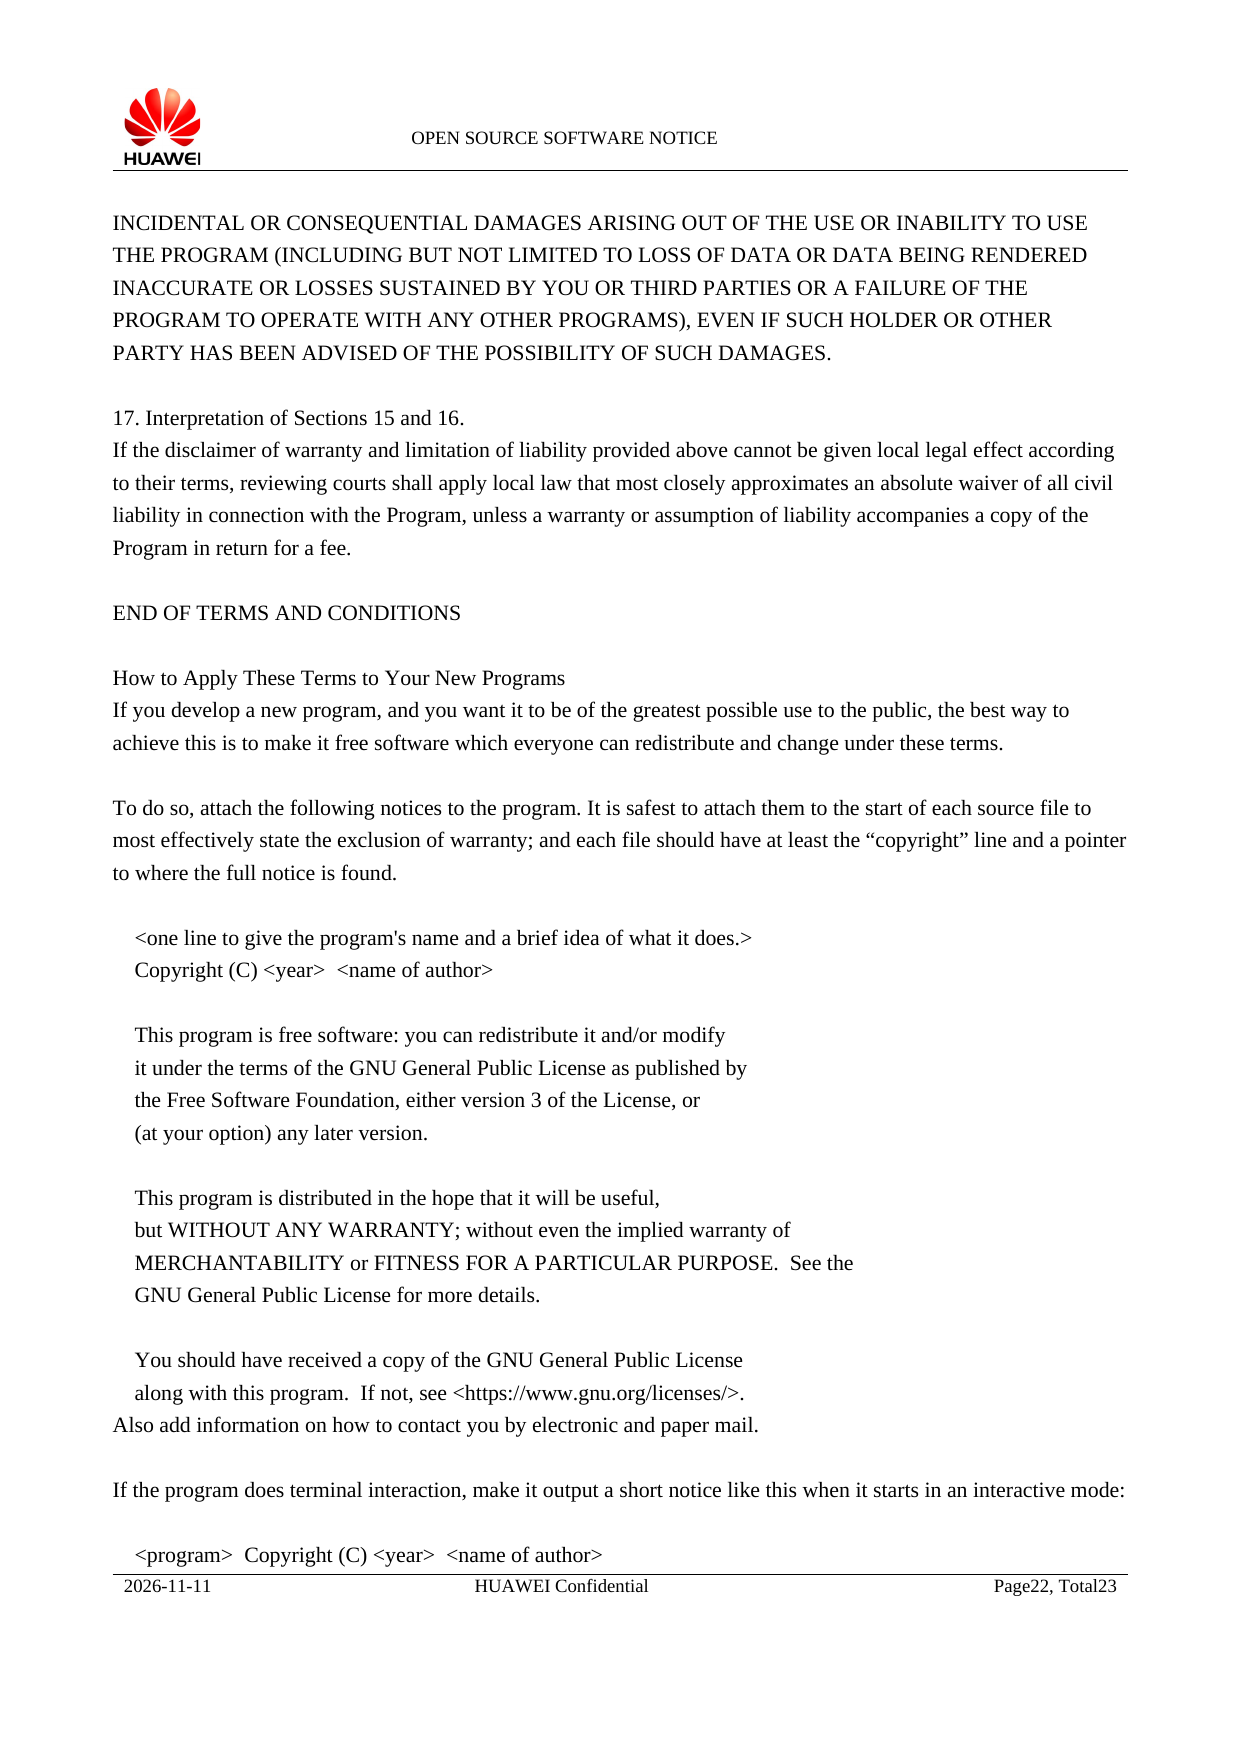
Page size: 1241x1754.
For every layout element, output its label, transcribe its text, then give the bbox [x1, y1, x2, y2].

picture [124, 88, 201, 165]
